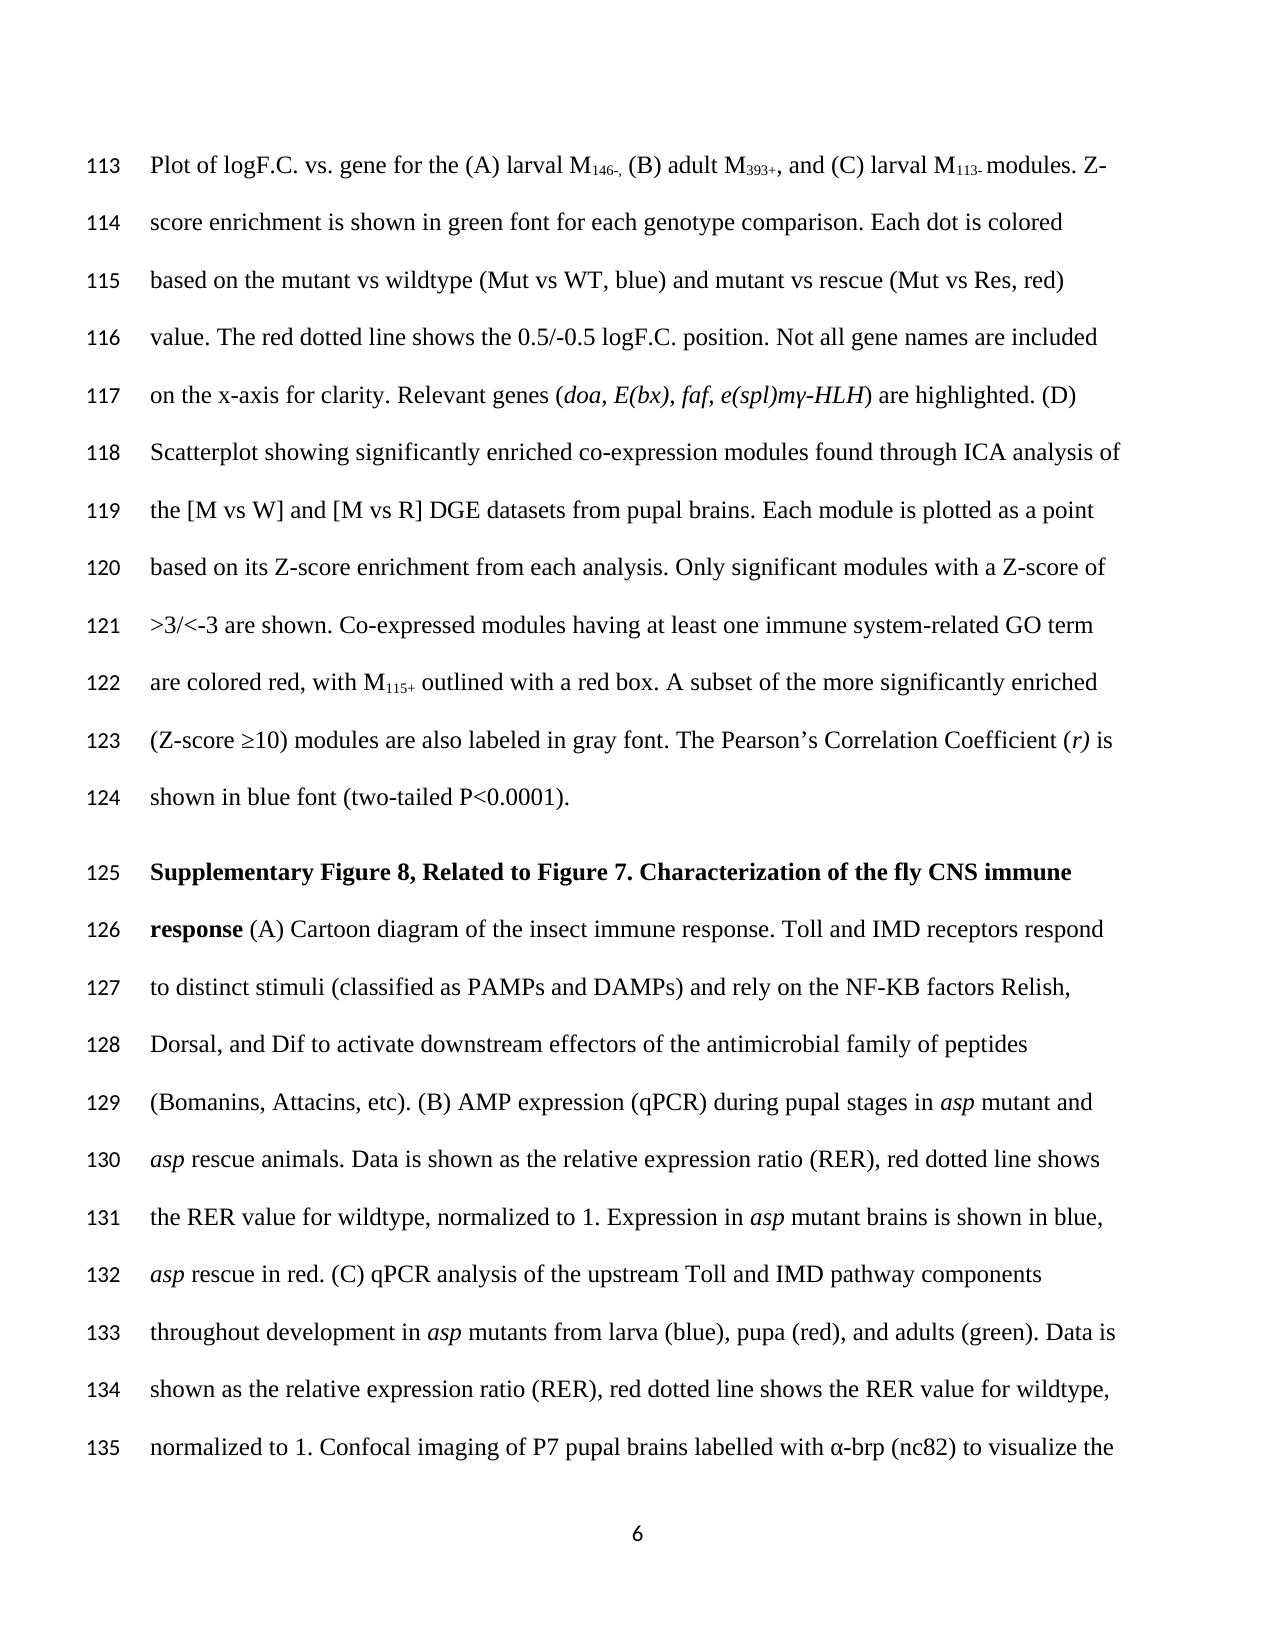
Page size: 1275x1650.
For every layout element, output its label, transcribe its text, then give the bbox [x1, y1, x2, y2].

text Plot of logF.C. vs. gene for the (A) larval M146-, (B) adult M393+, and (C) larval M113- modules. Z-score enrichment is shown in green font for each genotype comparison. Each dot is colored based on the mutant vs wildtype (Mut vs WT, blue) and mutant vs rescue (Mut vs Res, red) value. The red dotted line shows the 0.5/-0.5 logF.C. position. Not all gene names are included on the x-axis for clarity. Relevant genes (doa, E(bx), faf, e(spl)mγ-HLH) are highlighted. (D) Scatterplot showing significantly enriched co-expression modules found through ICA analysis of the [M vs W] and [M vs R] DGE datasets from pupal brains. Each module is plotted as a point based on its Z-score enrichment from each analysis. Only significant modules with a Z-score of >3/<-3 are shown. Co-expressed modules having at least one immune system-related GO term are colored red, with M115+ outlined with a red box. A subset of the more significantly enriched (Z-score ≥10) modules are also labeled in gray font. The Pearson’s Correlation Coefficient (r) is shown in blue font (two-tailed P<0.0001). [150, 150, 1125, 811]
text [150, 857, 1125, 1460]
